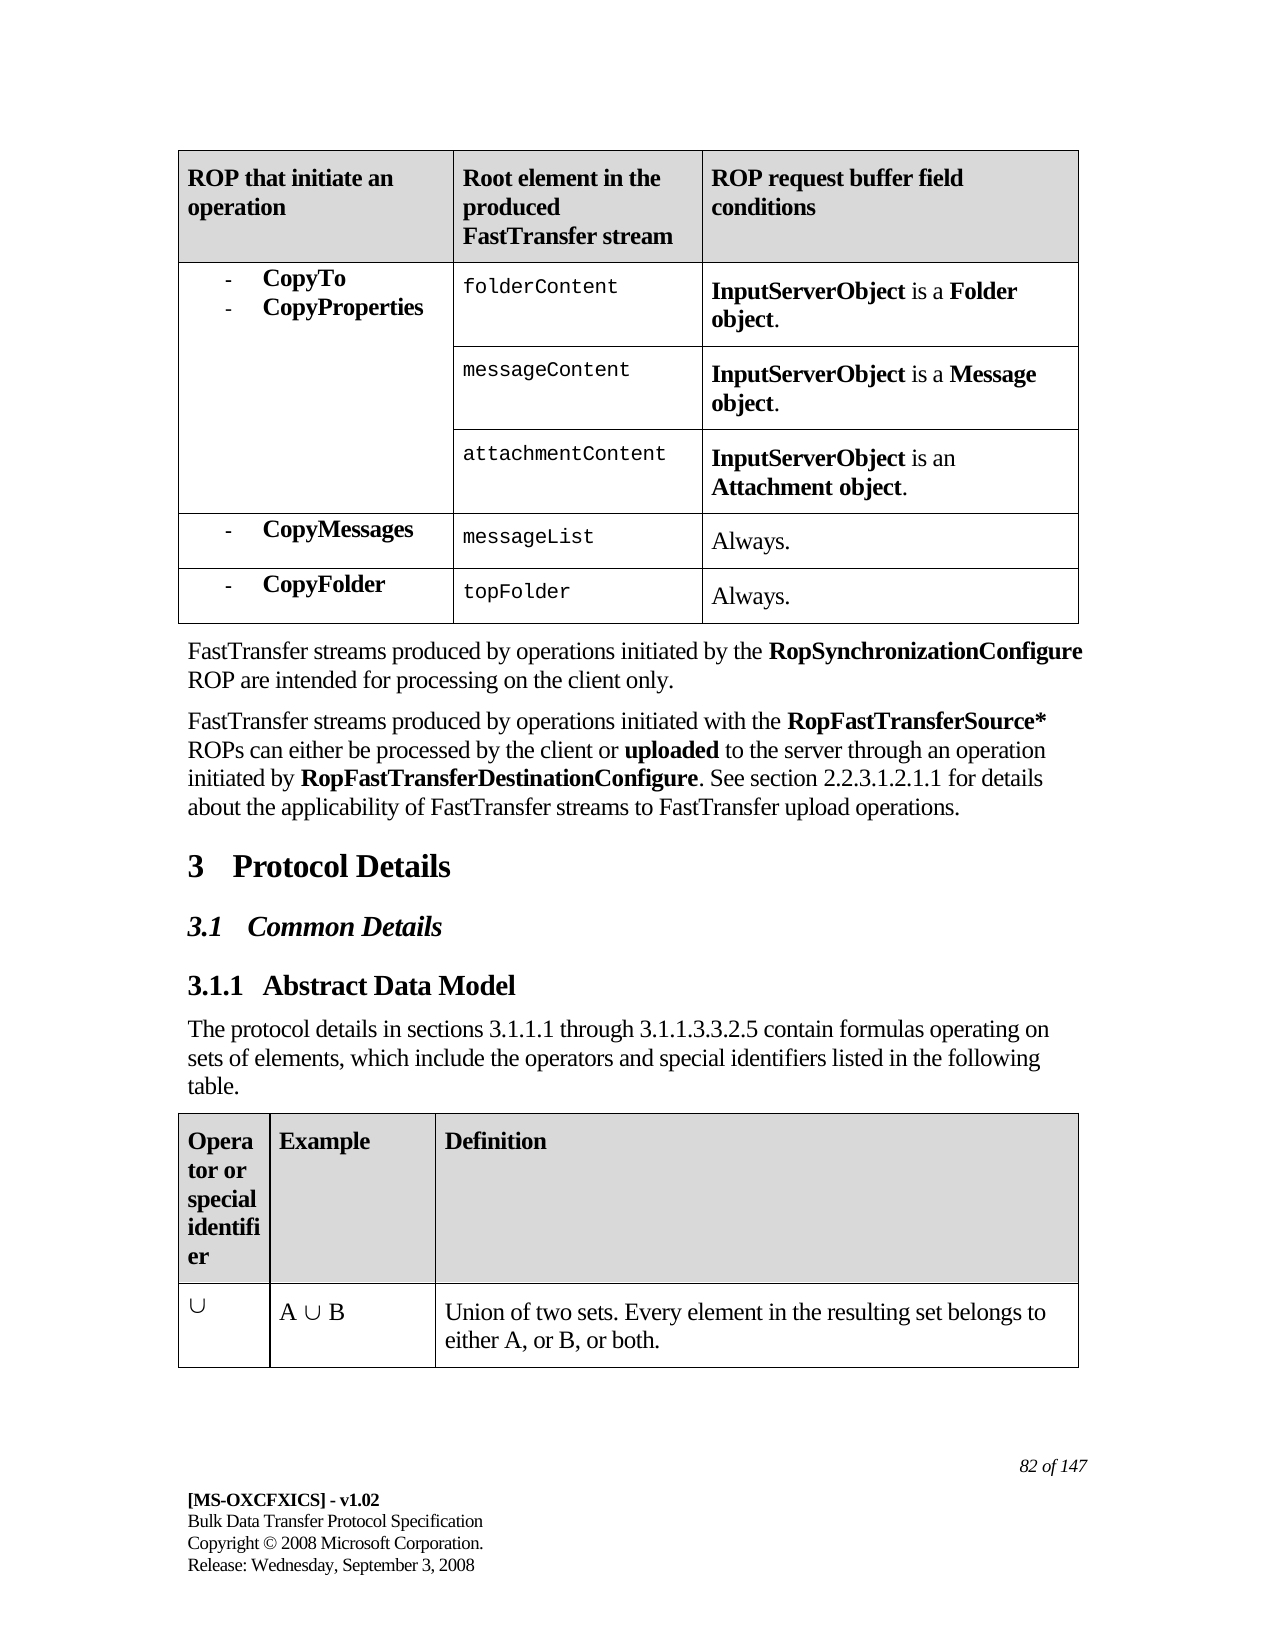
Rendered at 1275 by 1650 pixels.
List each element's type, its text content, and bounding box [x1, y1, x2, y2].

table_cell InputServerObject is a Folder object. [703, 263, 1078, 346]
text The protocol details in sections 3.1.1.1 through 3.1.1.3.3.2.5 contain formulas operating on sets of elements, which include the operators and special identifiers listed in the following table. [187, 1014, 1087, 1100]
table_cell messageList [454, 514, 702, 568]
table_header Example [271, 1114, 435, 1282]
table_cell of two sets. Every element in the resulting set belongs to either A, or B, or both. [436, 1284, 1078, 1367]
table_cell attachmentContent [454, 430, 702, 513]
subtitle Common Details [187, 909, 1087, 943]
text FastTransfer streams produced by operations initiated by the RopSynchronizationConfigure ROP are intended for processing on the client only. [187, 636, 1087, 693]
table_cell messageContent [454, 347, 702, 429]
table_header ROP request buffer field conditions [703, 151, 1078, 262]
table_cell CopyMessages [179, 514, 453, 568]
table_cell CopyFolder [179, 569, 453, 622]
table_header Root element in the produced FastTransfer stream [454, 151, 702, 262]
table_header ROP that initiate an operation [179, 151, 453, 262]
subtitle Abstract Data Model [187, 968, 1087, 1001]
table_cell CopyTo CopyProperties [179, 263, 453, 513]
table_cell topFolder [454, 569, 702, 622]
table_cell InputServerObject is an Attachment object. [703, 430, 1078, 513]
table_header Definition [436, 1114, 1078, 1282]
table_cell Always. [703, 569, 1078, 622]
table_cell A B [271, 1284, 435, 1367]
table_cell Always. [703, 514, 1078, 568]
table_cell [179, 1284, 269, 1367]
table_cell InputServerObject is a Message object. [703, 347, 1078, 429]
table_cell folderContent [454, 263, 702, 346]
text FastTransfer streams produced by operations initiated with the RopFastTransferSource* ROPs can either be processed by the client or uploaded to the server through an operation initiated by RopFastTransferDestinationConfigure. See section 2.2.3.1.2.1.1 for details about the applicability of FastTransfer streams to FastTransfer upload operations. [187, 706, 1087, 821]
table_header Operator or special identifier [179, 1114, 269, 1282]
subtitle Protocol Details [187, 846, 1087, 884]
